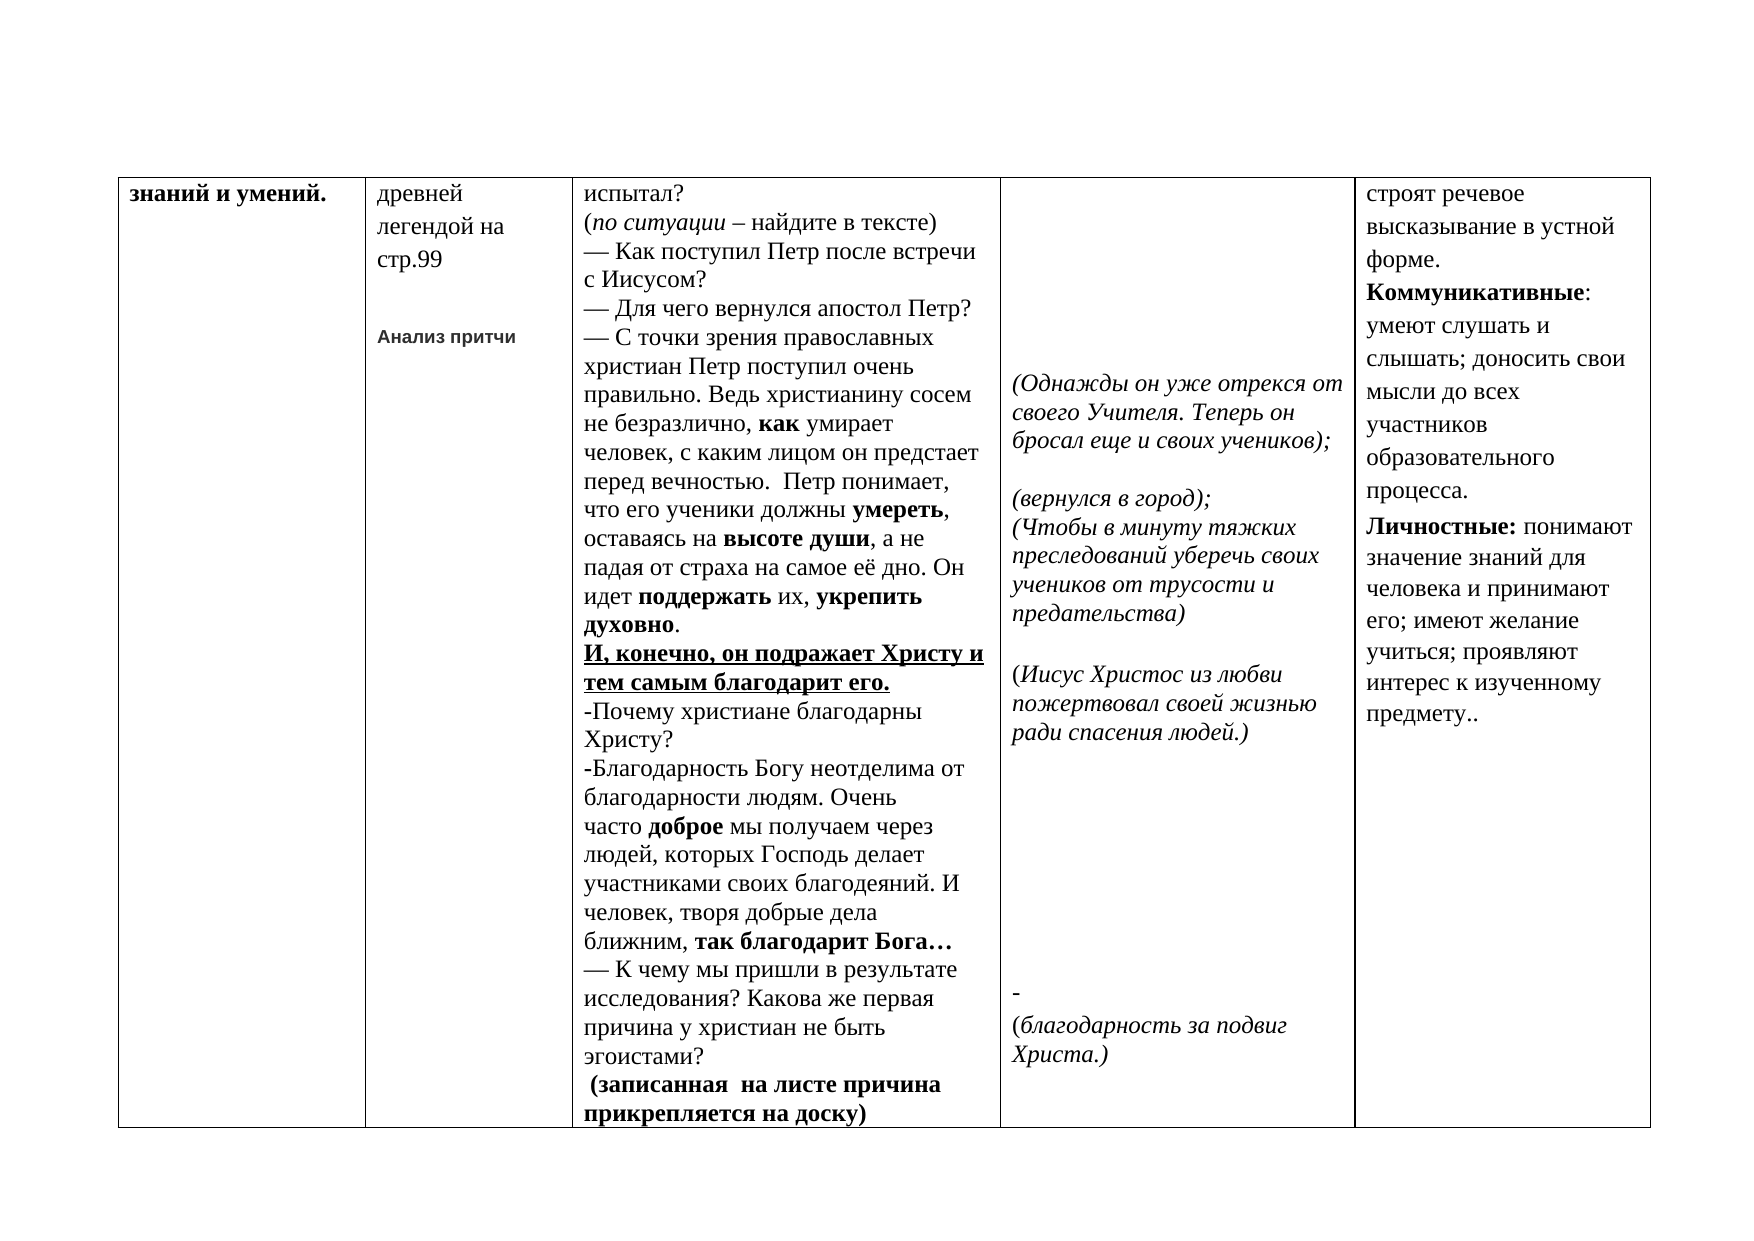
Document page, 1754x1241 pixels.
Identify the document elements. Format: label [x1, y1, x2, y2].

table_cell [119, 178, 365, 1127]
table_cell [1001, 178, 1354, 1127]
table_cell [366, 178, 572, 1127]
table_cell [1356, 178, 1650, 1127]
table_cell [573, 178, 1000, 1127]
